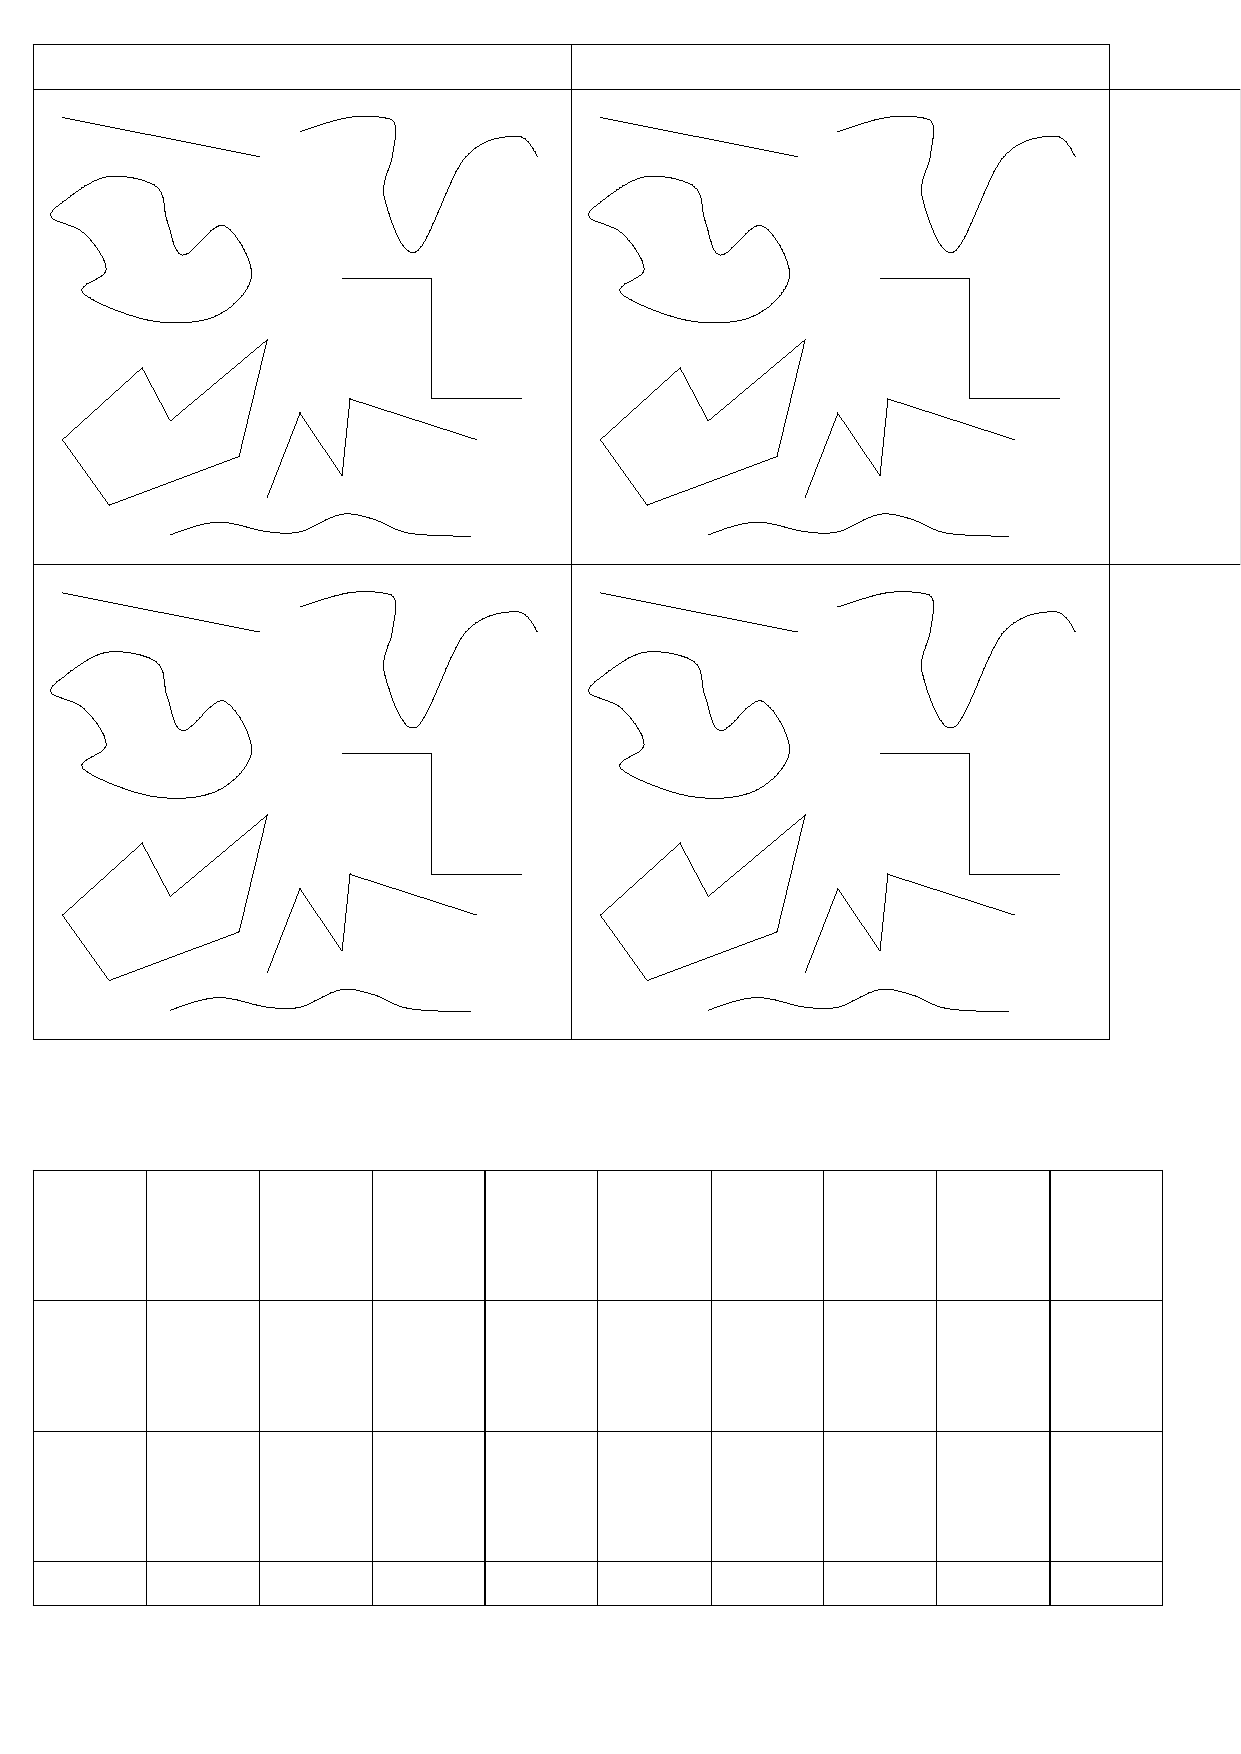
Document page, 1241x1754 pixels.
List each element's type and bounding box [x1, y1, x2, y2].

table_cell [712, 1432, 823, 1561]
table_cell [373, 1301, 484, 1431]
table_cell [598, 1301, 711, 1431]
table_cell [486, 1562, 597, 1605]
table_cell [1051, 1562, 1162, 1605]
table_header [598, 1171, 711, 1300]
table_header [824, 1171, 936, 1300]
table_header [147, 1171, 259, 1300]
table_header [260, 1171, 372, 1300]
table_cell [937, 1301, 1049, 1431]
table_cell [34, 1301, 146, 1431]
table_cell [1110, 90, 1240, 564]
table_cell [937, 1562, 1049, 1605]
table_cell [260, 1301, 372, 1431]
table_cell [147, 1432, 259, 1561]
table_cell [34, 1562, 146, 1605]
table_cell [712, 1562, 823, 1605]
table_cell [486, 1432, 597, 1561]
table_header [486, 1171, 597, 1300]
table_header [1051, 1171, 1162, 1300]
table_cell [712, 1301, 823, 1431]
table_header [34, 45, 571, 88]
table_cell [824, 1301, 936, 1431]
table_header [34, 1171, 146, 1300]
table_cell [824, 1562, 936, 1605]
table_cell [34, 565, 571, 1039]
table_cell [373, 1562, 484, 1605]
table_cell [1051, 1432, 1162, 1561]
table_cell [937, 1432, 1049, 1561]
table_header [712, 1171, 823, 1300]
table_header [373, 1171, 484, 1300]
table_cell [1051, 1301, 1162, 1431]
table_cell [147, 1562, 259, 1605]
table_cell [598, 1562, 711, 1605]
table_cell [486, 1301, 597, 1431]
table_cell [572, 565, 1109, 1039]
table_cell [572, 90, 1109, 564]
table_cell [824, 1432, 936, 1561]
table_cell [147, 1301, 259, 1431]
table_cell [34, 90, 571, 564]
table_header [937, 1171, 1049, 1300]
table_cell [598, 1432, 711, 1561]
table_cell [260, 1562, 372, 1605]
table_cell [260, 1432, 372, 1561]
table_cell [34, 1432, 146, 1561]
table_cell [373, 1432, 484, 1561]
table_header [572, 45, 1109, 88]
